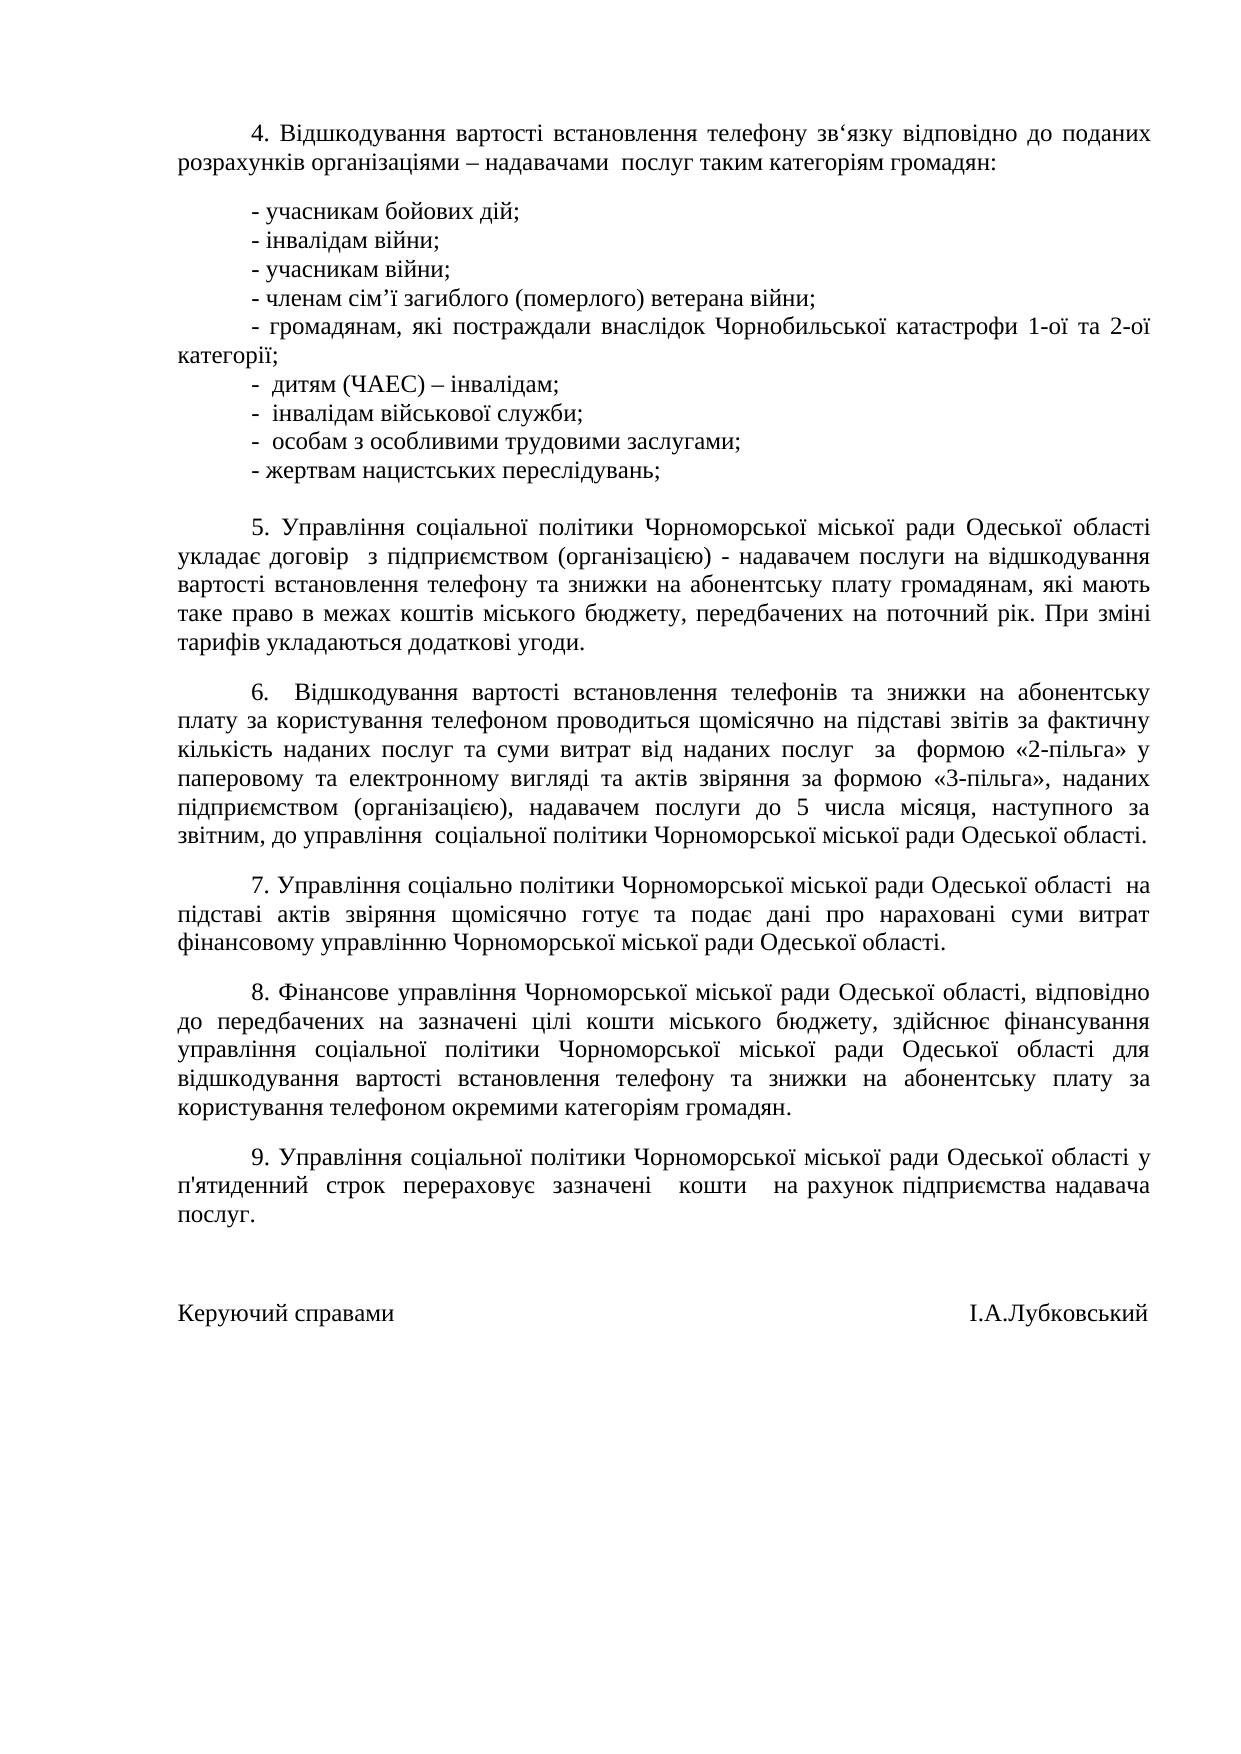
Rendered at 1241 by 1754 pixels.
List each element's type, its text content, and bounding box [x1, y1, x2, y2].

text - інвалідам війни; [177, 225, 1152, 254]
text Керуючий справами І.А.Лубковський [177, 1298, 1152, 1356]
text - особам з особливими трудовими заслугами; [177, 426, 1152, 455]
text 8. Фінансове управління Чорноморської міської ради Одеської області, відповідно до передбачених на зазначені цілі кошти міського бюджету, здійснює фінансування управління соціальної політики Чорноморської міської ради Одеської області для відшкодування вартості встановлення телефону та знижки на абонентську плату за користування телефоном окремими категоріям громадян. [177, 977, 1151, 1121]
text - членам сім’ї загиблого (померлого) ветерана війни; [177, 283, 1152, 311]
text - учасникам війни; [177, 254, 1152, 283]
text 5. Управління соціальної політики Чорноморської міської ради Одеської області укладає договір з підприємством (організацією) - надавачем послуги на відшкодування вартості встановлення телефону та знижки на абонентську плату громадянам, які мають таке право в межах коштів міського бюджету, передбачених на поточний рік. При зміні тарифів укладаються додаткові угоди. [177, 512, 1152, 656]
text 7. Управління соціально політики Чорноморської міської ради Одеської області на підставі актів звіряння щомісячно готує та подає дані про нараховані суми витрат фінансовому управлінню Чорноморської міської ради Одеської області. [177, 870, 1151, 956]
text - жертвам нацистських переслідувань; [177, 455, 1152, 484]
text - інвалідам військової служби; [177, 398, 1152, 426]
text - громадянам, які постраждали внаслідок Чорнобильської катастрофи 1-ої та 2-ої категорії; [177, 311, 1152, 369]
text 9. Управління соціальної політики Чорноморської міської ради Одеської області у п'ятиденний строк перераховує зазначені кошти на рахунок підприємства надавача послуг. [177, 1142, 1151, 1228]
text - дитям (ЧАЕС) – інвалідам; [177, 369, 1152, 398]
text 4. Відшкодування вартості встановлення телефону зв‘язку відповідно до поданих розрахунків організаціями – надавачами послуг таким категоріям громадян: [177, 118, 1152, 176]
text 6. Відшкодування вартості встановлення телефонів та знижки на абонентську плату за користування телефоном проводиться щомісячно на підставі звітів за фактичну кількість наданих послуг та суми витрат від наданих послуг за формою «2-пільга» у паперовому та електронному вигляді та актів звіряння за формою «3-пільга», наданих підприємством (організацією), надавачем послуги до 5 числа місяця, наступного за звітним, до управління соціальної політики Чорноморської міської ради Одеської області. [177, 677, 1151, 849]
text - учасникам бойових дій; [177, 196, 1152, 225]
